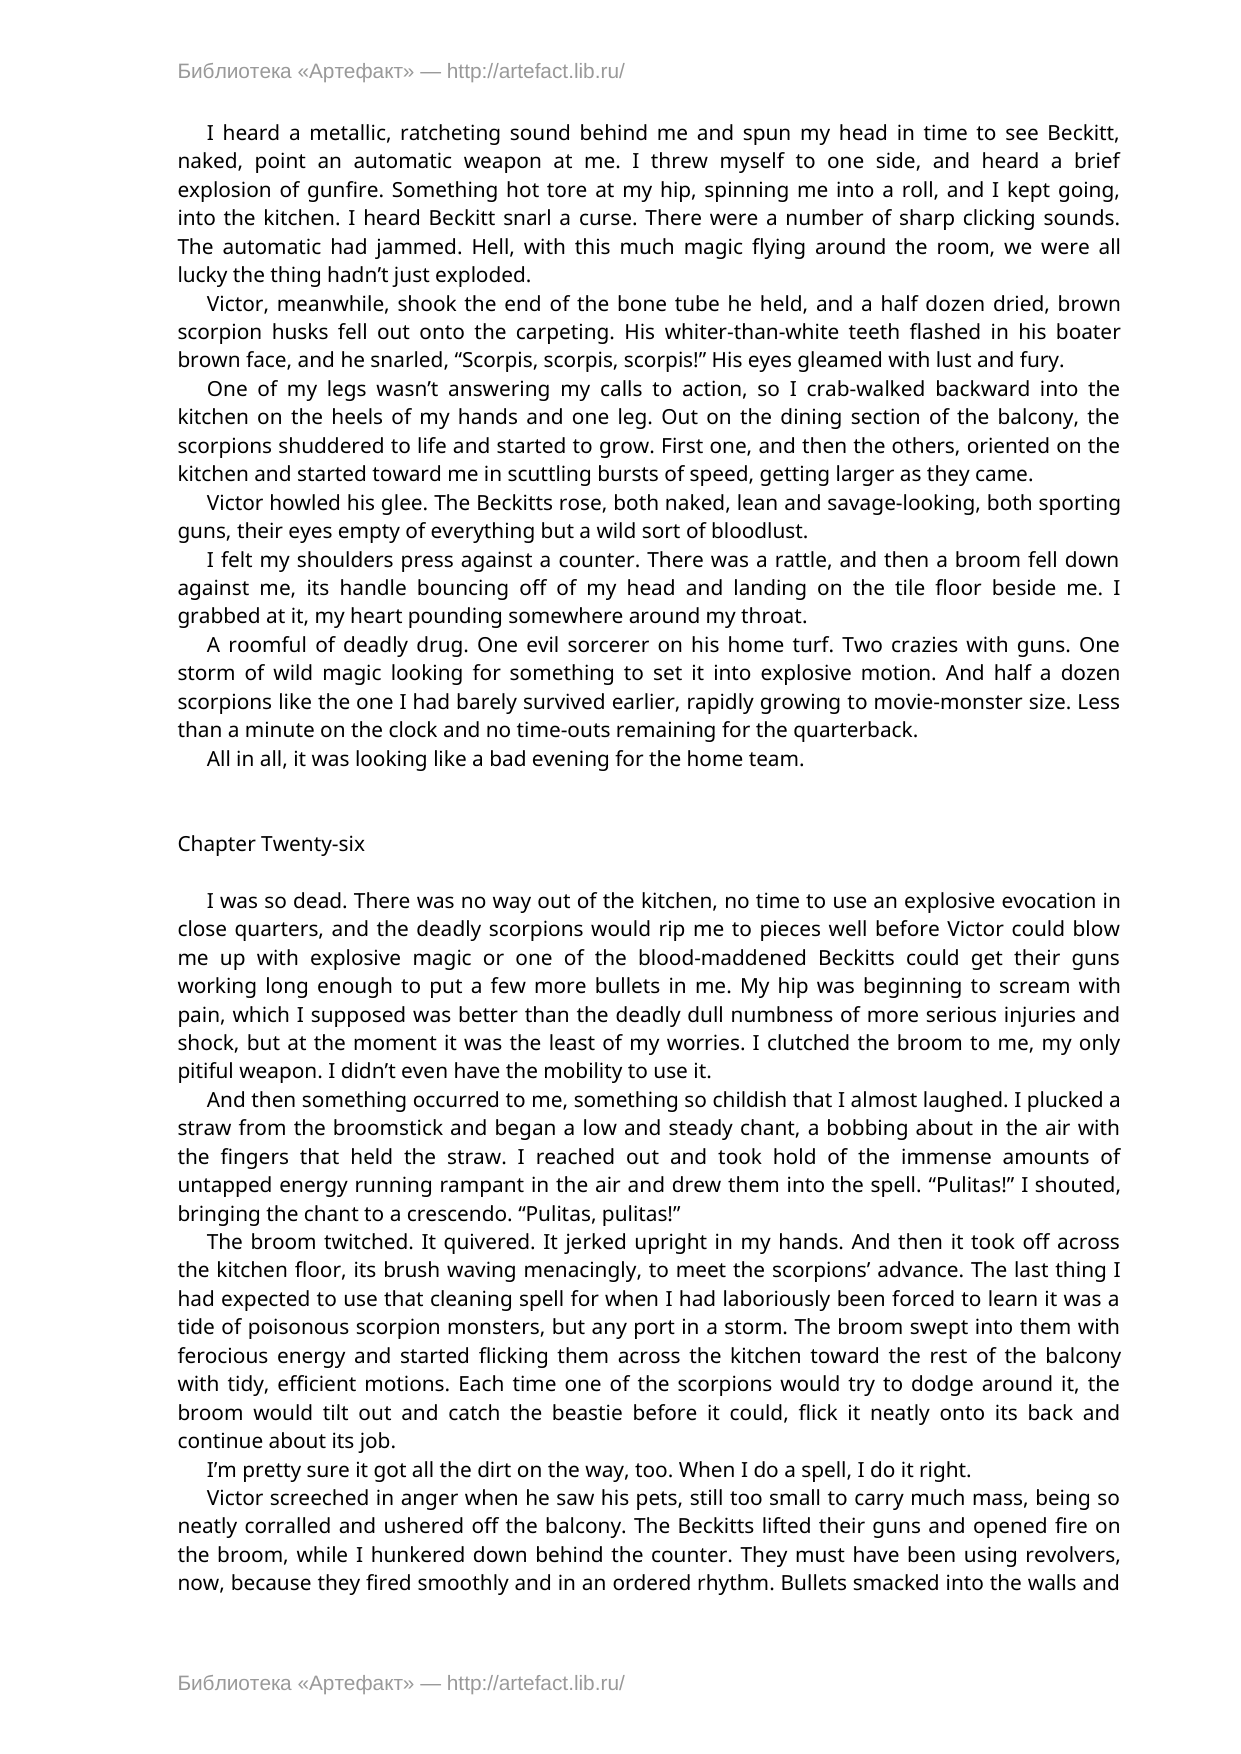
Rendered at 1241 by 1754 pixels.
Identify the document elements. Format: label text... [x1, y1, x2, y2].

text I felt my shoulders press against a counter. There was a rattle, and then a broom fell down against me, its handle bouncing off of my head and landing on the tile floor beside me. I grabbed at it, my heart pounding somewhere around my throat. [177, 545, 1122, 630]
text A roomful of deadly drug. One evil sorcerer on his home turf. Two crazies with guns. One storm of wild magic looking for something to set it into explosive motion. And half a dozen scorpions like the one I had barely survived earlier, rapidly growing to movie-monster size. Less than a minute on the clock and no time-outs remaining for the quarterback. [177, 630, 1122, 744]
text Victor, meanwhile, shook the end of the bone tube he held, and a half dozen dried, brown scorpion husks fell out onto the carpeting. His whiter-than-white teeth flashed in his boater brown face, and he snarled, “Scorpis, scorpis, scorpis!” His eyes gleamed with lust and fury. [177, 289, 1122, 374]
text The broom twitched. It quivered. It jerked upright in my hands. And then it took off across the kitchen floor, its brush waving menacingly, to meet the scorpions’ advance. The last thing I had expected to use that cleaning spell for when I had laboriously been forced to learn it was a tide of poisonous scorpion monsters, but any port in a storm. The broom swept into them with ferocious energy and started flicking them across the kitchen toward the rest of the balcony with tidy, efficient motions. Each time one of the scorpions would try to dodge around it, the broom would tilt out and catch the beastie before it could, flick it neatly onto its back and continue about its job. [177, 1227, 1122, 1455]
subtitle Chapter Twenty-six [177, 829, 1122, 857]
text I was so dead. There was no way out of the kitchen, no time to use an explosive evocation in close quarters, and the deadly scorpions would rip me to pieces well before Victor could blow me up with explosive magic or one of the blood-maddened Beckitts could get their guns working long enough to put a few more bullets in me. My hip was beginning to scream with pain, which I supposed was better than the deadly dull numbness of more serious injuries and shock, but at the moment it was the least of my worries. I clutched the broom to me, my only pitiful weapon. I didn’t even have the mobility to use it. [177, 886, 1122, 1085]
text Victor howled his glee. The Beckitts rose, both naked, lean and savage-looking, both sporting guns, their eyes empty of everything but a wild sort of bloodlust. [177, 488, 1122, 545]
text All in all, it was looking like a bad evening for the home team. [177, 744, 1122, 772]
text One of my legs wasn’t answering my calls to action, so I crab-walked backward into the kitchen on the heels of my hands and one leg. Out on the dining section of the balcony, the scorpions shuddered to life and started to grow. First one, and then the others, oriented on the kitchen and started toward me in scuttling bursts of speed, getting larger as they came. [177, 374, 1122, 488]
text I heard a metallic, ratcheting sound behind me and spun my head in time to see Beckitt, naked, point an automatic weapon at me. I threw myself to one side, and heard a brief explosion of gunfire. Something hot tore at my hip, spinning me into a roll, and I kept going, into the kitchen. I heard Beckitt snarl a curse. There were a number of sharp clicking sounds. The automatic had jammed. Hell, with this much magic flying around the room, we were all lucky the thing hadn’t just exploded. [177, 118, 1122, 289]
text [177, 1483, 1122, 1597]
text And then something occurred to me, something so childish that I almost laughed. I plucked a straw from the broomstick and began a low and steady chant, a bobbing about in the air with the fingers that held the straw. I reached out and took hold of the immense amounts of untapped energy running rampant in the air and drew them into the spell. “Pulitas!” I shouted, bringing the chant to a crescendo. “Pulitas, pulitas!” [177, 1085, 1122, 1227]
text I’m pretty sure it got all the dirt on the way, too. When I do a spell, I do it right. [177, 1455, 1122, 1483]
